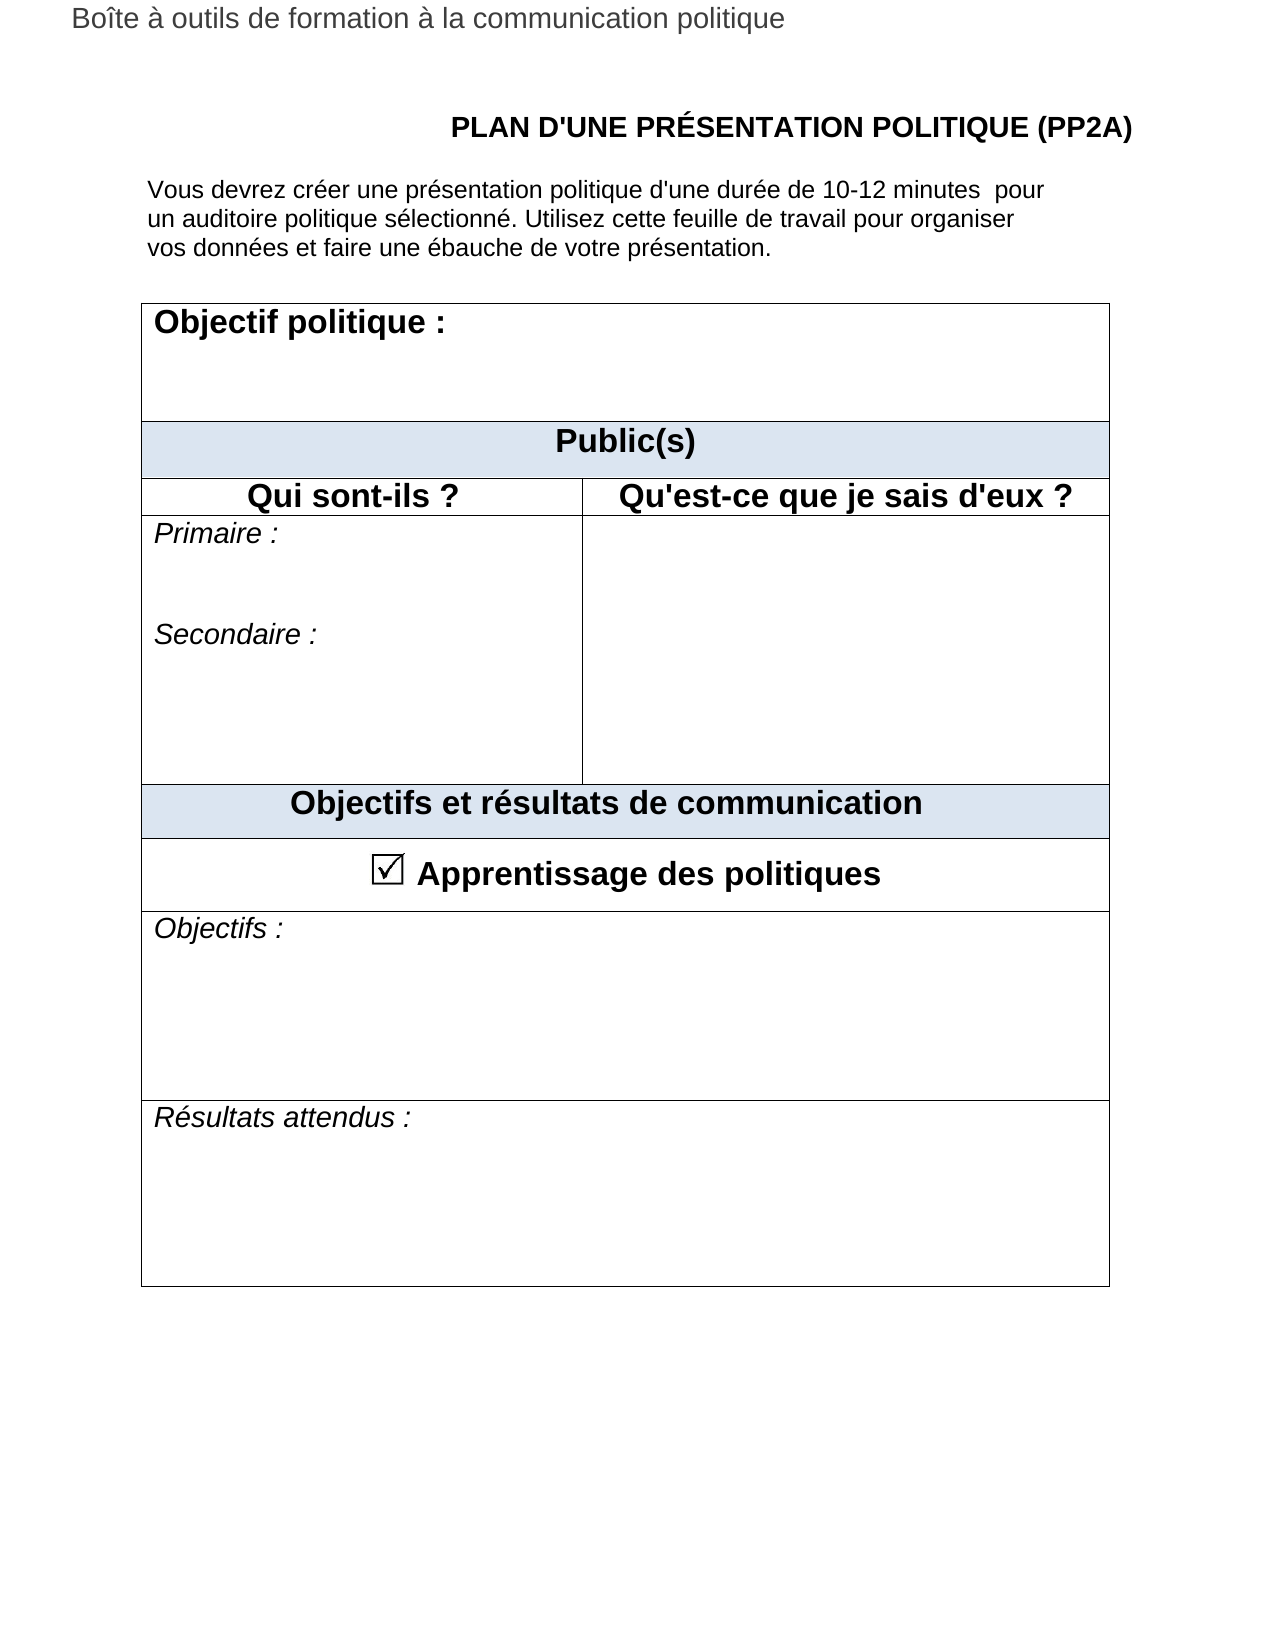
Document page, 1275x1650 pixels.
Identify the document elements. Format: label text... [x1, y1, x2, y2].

table_cell Qui sont-ils ? [142, 479, 582, 515]
table_cell [583, 516, 1109, 784]
table_cell Objectifs et résultats de communication [142, 785, 1109, 838]
table_cell Public(s) [142, 422, 1109, 477]
subtitle PLAN D'UNE PRÉSENTATION POLITIQUE (PP2A) [247, 110, 1133, 144]
text Vous devrez créer une présentation politique d'une durée de 10-12 minutes pour un auditoire politique sélectionné. Utilisez cette feuille de travail pour organiser vos données et faire une ébauche de votre présentation. [147, 176, 1059, 262]
table_cell Résultats attendus : [142, 1101, 1109, 1286]
table_cell Objectifs : [142, 912, 1109, 1100]
table_header Objectif politique : [142, 304, 1109, 421]
picture [369, 851, 405, 886]
table_cell Qu'est-ce que je sais d'eux ? [583, 479, 1109, 515]
table_cell Apprentissage des politiques [142, 839, 1109, 911]
table_cell Primaire : Secondaire : [142, 516, 582, 784]
